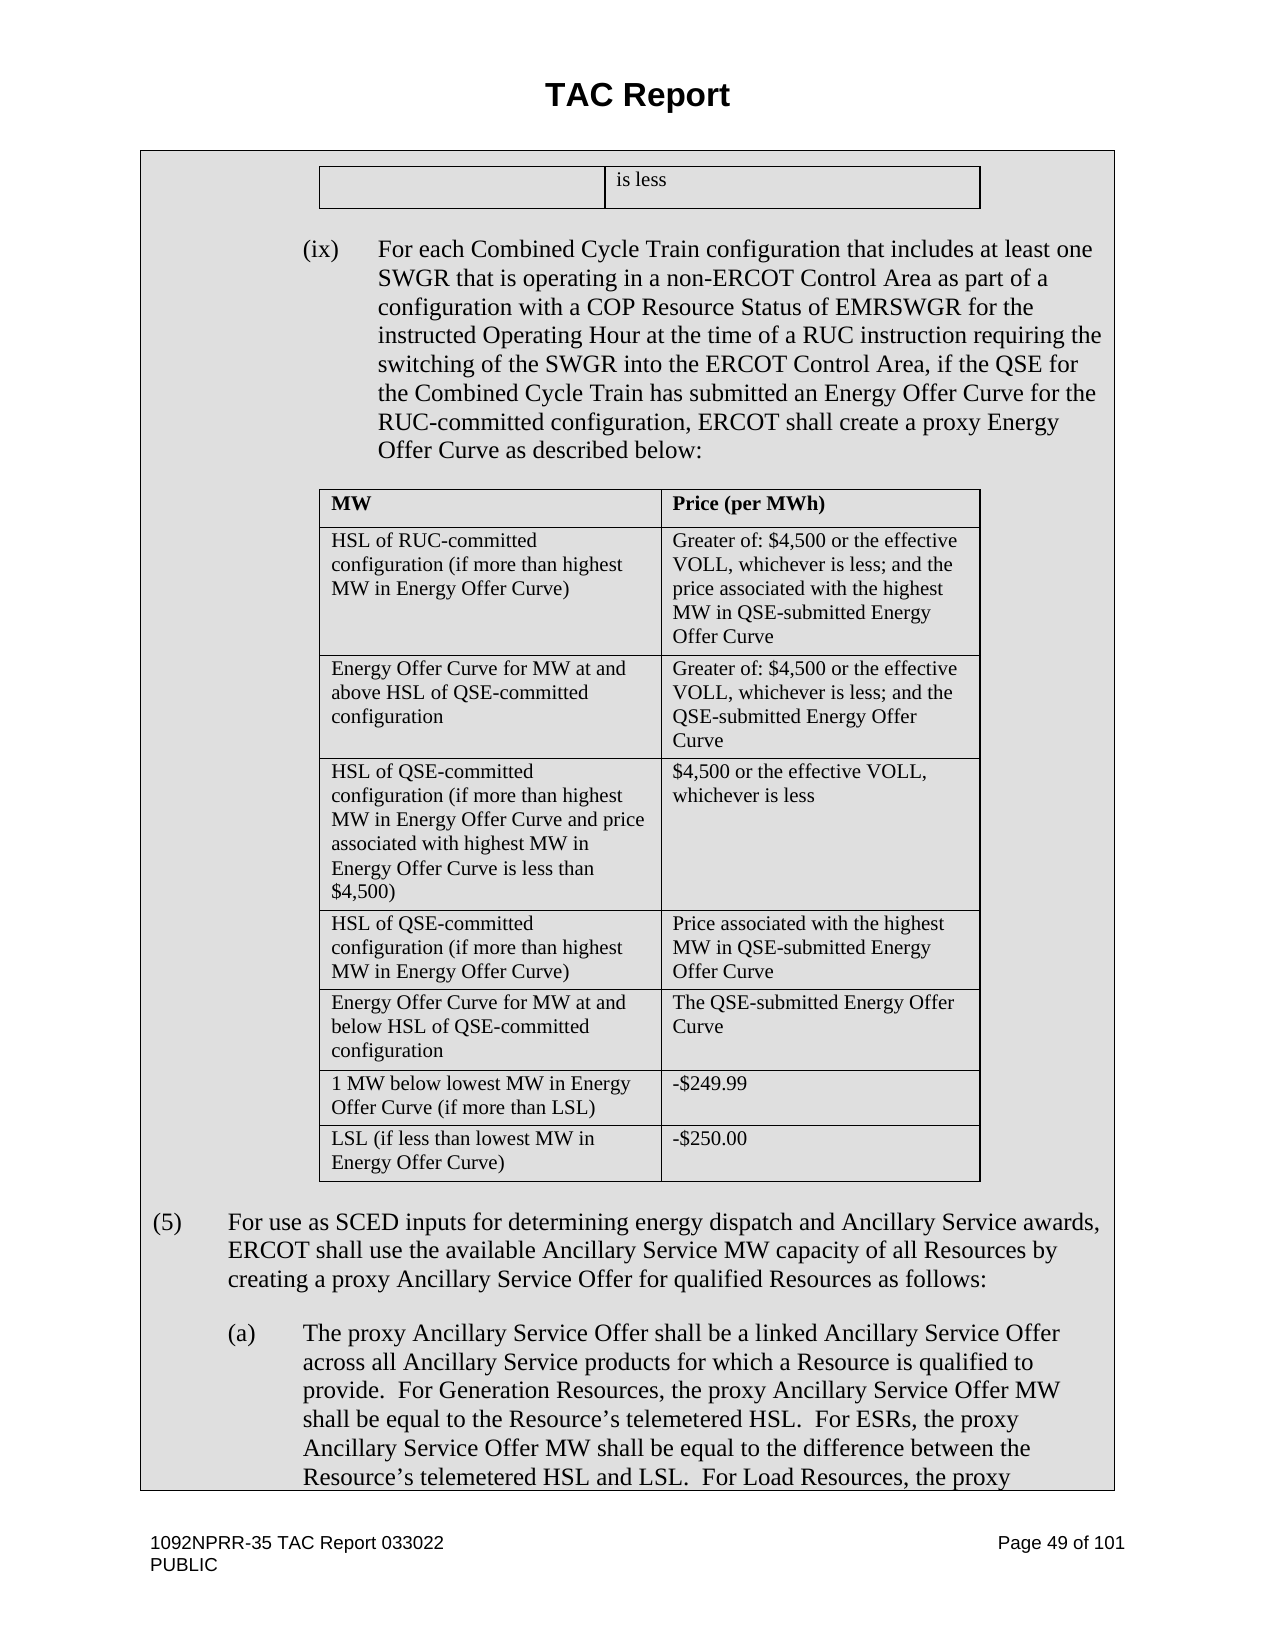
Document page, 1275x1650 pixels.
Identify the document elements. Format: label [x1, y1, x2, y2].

table_header [141, 151, 1114, 1490]
